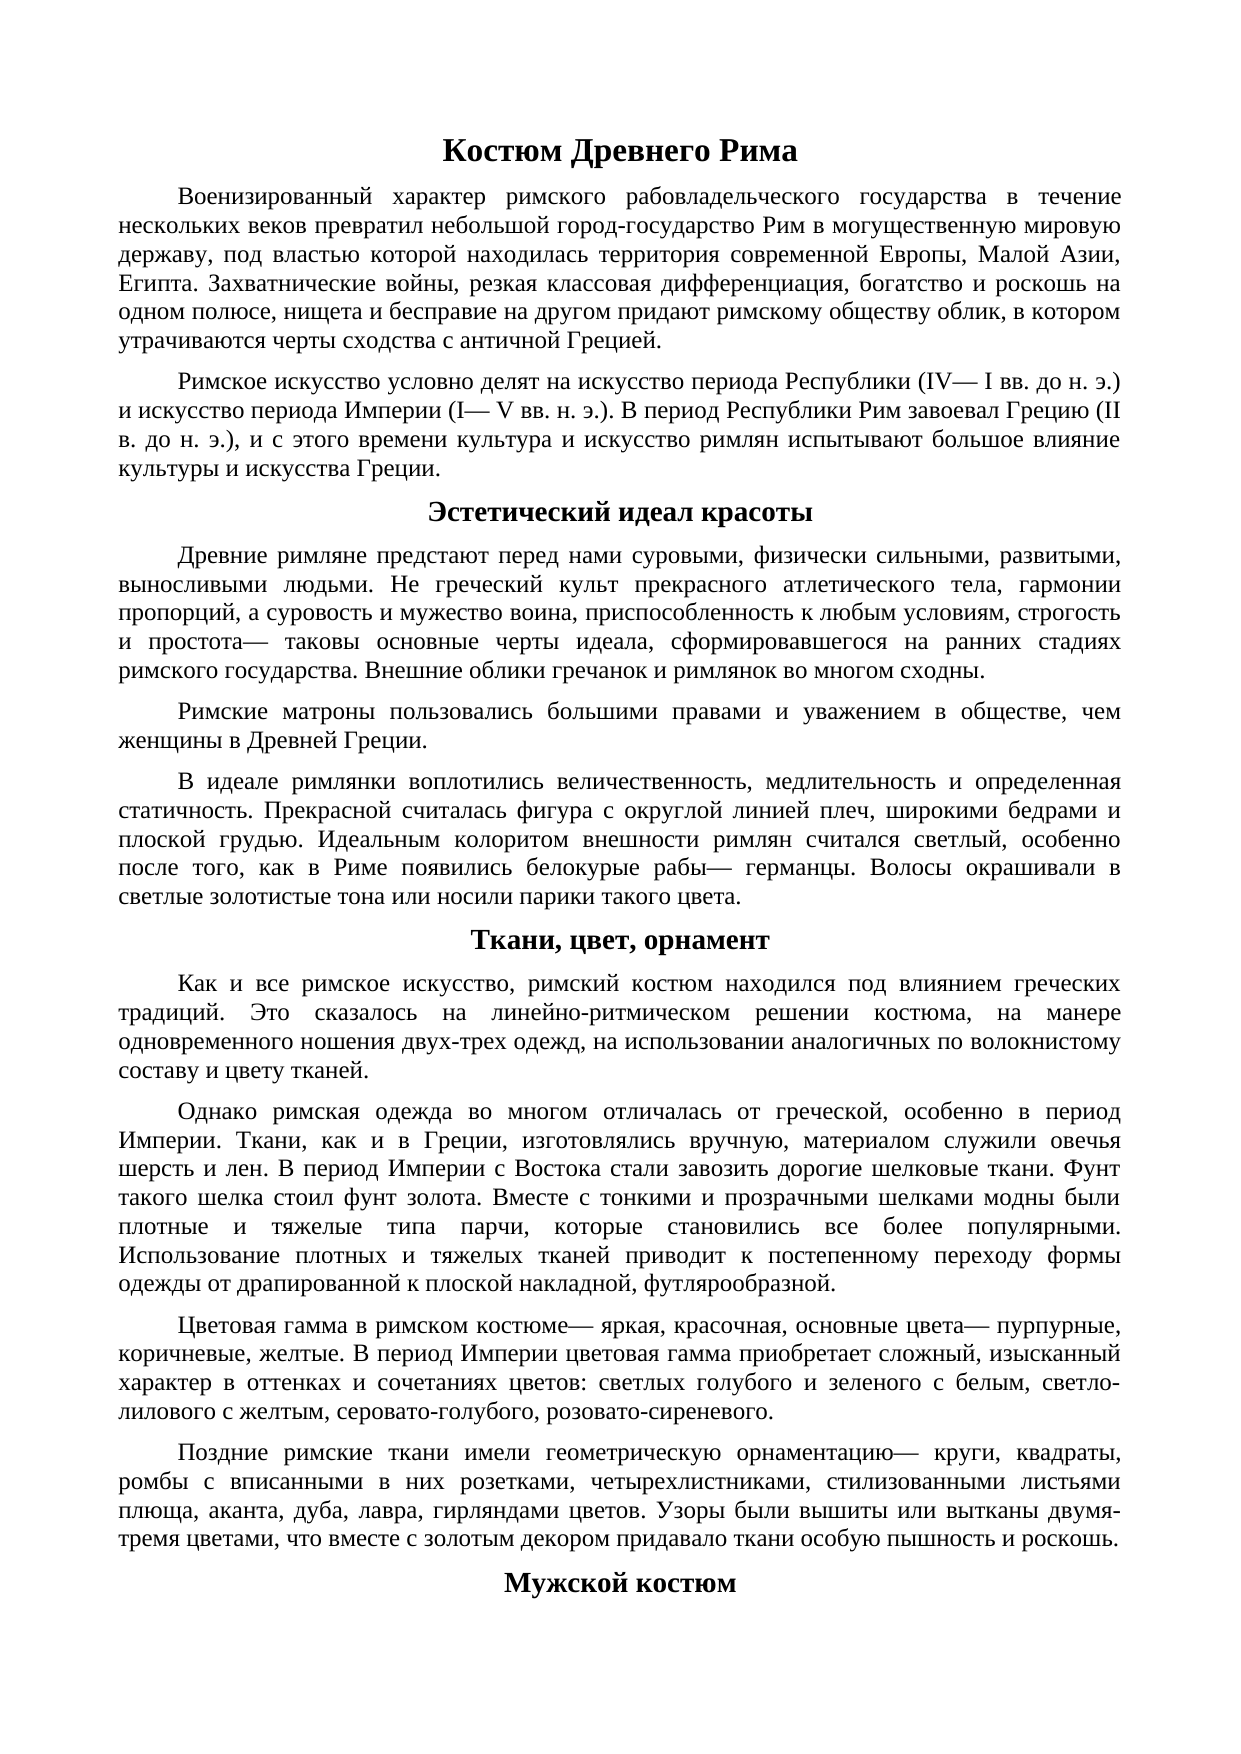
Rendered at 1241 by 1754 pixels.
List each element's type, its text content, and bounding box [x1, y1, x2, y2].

text В идеале римлянки воплотились величественность, медлительность и определенная статичность. Прекрасной считалась фигура с округлой линией плеч, широкими бедрами и плоской грудью. Идеальным колоритом внешности римлян считался светлый, особенно после того, как в Риме появились белокурые рабы— германцы. Волосы окрашивали в светлые золотистые тона или носили парики такого цвета. [118, 766, 1122, 910]
text Древние римляне предстают перед нами суровыми, физически сильными, развитыми, выносливыми людьми. Не греческий культ прекрасного атлетического тела, гармонии пропорций, а суровость и мужество воина, приспособленность к любым условиям, строгость и простота— таковы основные черты идеала, сформировавшегося на ранних стадиях римского государства. Внешние облики гречанок и римлянок во многом сходны. [118, 540, 1122, 684]
text Военизированный характер римского рабовладельческого государства в течение нескольких веков превратил небольшой город-государство Рим в могущественную мировую державу, под властью которой находилась территория современной Европы, Малой Азии, Египта. Захватнические войны, резкая классовая дифференциация, богатство и роскошь на одном полюсе, нищета и бесправие на другом придают римскому обществу облик, в котором утрачиваются черты сходства с античной Грецией. [118, 181, 1122, 354]
text Костюм Древнего Рима [118, 131, 1122, 169]
text Мужской костюм [118, 1565, 1122, 1598]
text Эстетический идеал красоты [118, 494, 1122, 527]
text Цветовая гамма в римском костюме— яркая, красочная, основные цвета— пурпурные, коричневые, желтые. В период Империи цветовая гамма приобретает сложный, изысканный характер в оттенках и сочетаниях цветов: светлых голубого и зеленого с белым, светло-лилового с желтым, серовато-голубого, розовато-сиреневого. [118, 1310, 1122, 1425]
text Римское искусство условно делят на искусство периода Республики (IV— I вв. до н. э.) и искусство периода Империи (I— V вв. н. э.). В период Республики Рим завоевал Грецию (II в. до н. э.), и с этого времени культура и искусство римлян испытывают большое влияние культуры и искусства Греции. [118, 366, 1122, 481]
text Ткани, цвет, oрнамент [118, 922, 1122, 956]
text Однако римская одежда во многом отличалась от греческой, особенно в период Империи. Ткани, как и в Греции, изготовлялись вручную, материалом служили овечья шерсть и лен. В период Империи с Востока стали завозить дорогие шелковые ткани. Фунт такого шелка стоил фунт золота. Вместе с тонкими и прозрачными шелками модны были плотные и тяжелые типа парчи, которые становились все более популярными. Использование плотных и тяжелых тканей приводит к постепенному переходу формы одежды от драпированной к плоской накладной, футлярообразной. [118, 1096, 1122, 1297]
text Поздние римские ткани имели геометрическую орнаментацию— круги, квадраты, ромбы с вписанными в них розетками, четырехлистниками, стилизованными листьями плюща, аканта, дуба, лавра, гирляндами цветов. Узоры были вышиты или вытканы двумя-тремя цветами, что вместе с золотым декором придавало ткани особую пышность и роскошь. [118, 1437, 1122, 1552]
text Римские матроны пользовались большими правами и уважением в обществе, чем женщины в Древней Греции. [118, 696, 1122, 754]
text Как и все римское искусство, римский костюм находился под влиянием греческих традиций. Это сказалось на линейно-ритмическом решении костюма, на манере одновременного ношения двух-трех одежд, на использовании аналогичных по волокнистому составу и цвету тканей. [118, 968, 1122, 1083]
